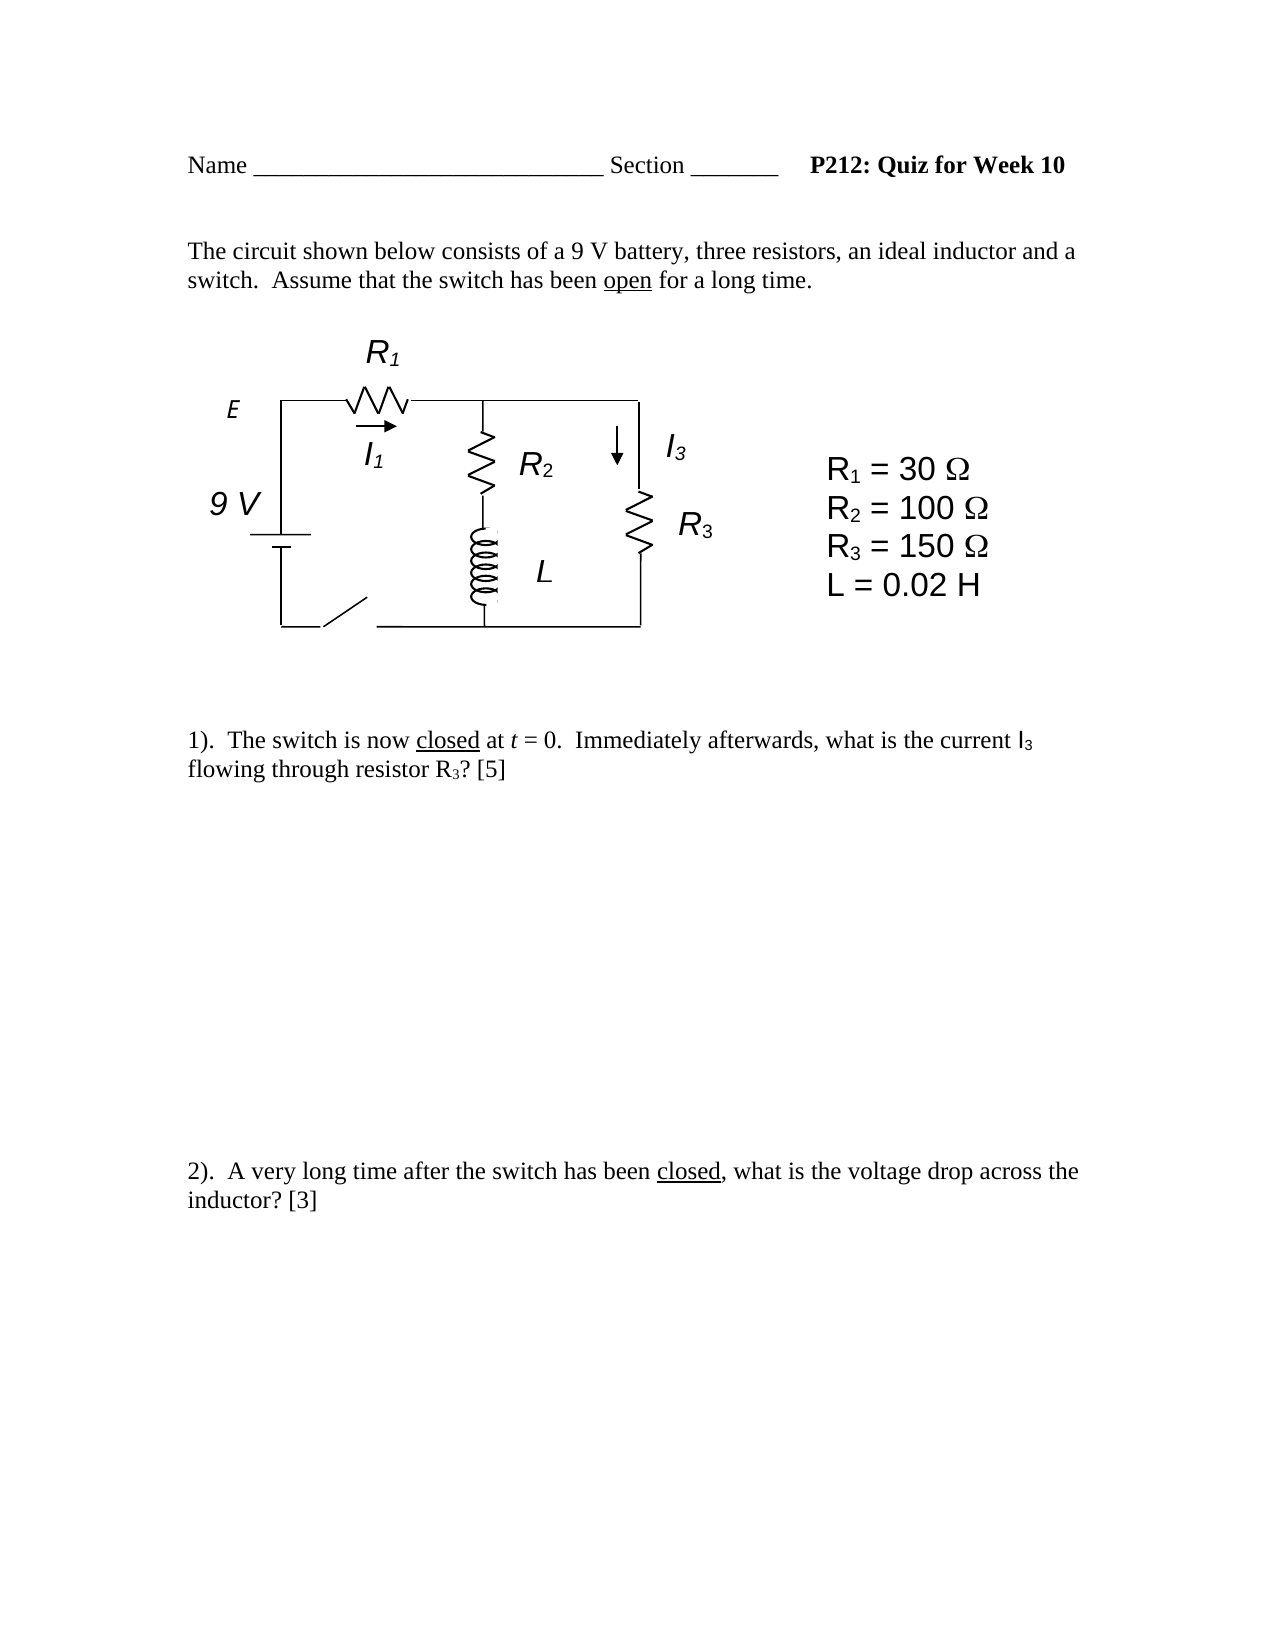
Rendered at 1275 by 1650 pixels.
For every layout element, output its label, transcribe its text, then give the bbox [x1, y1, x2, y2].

text 1). The switch is now closed at t = 0. Immediately afterwards, what is the current I3 flowing through resistor R3? [5] [187, 725, 1087, 783]
text 2). A very long time after the switch has been closed, what is the voltage drop across the inductor? [3] [187, 1156, 1087, 1214]
text The circuit shown below consists of a 9 V battery, three resistors, an ideal inductor and a switch. Assume that the switch has been open for a long time. [187, 236, 1087, 294]
text Name ____________________________ Section _______ P212: Quiz for Week 10 [187, 150, 1087, 179]
